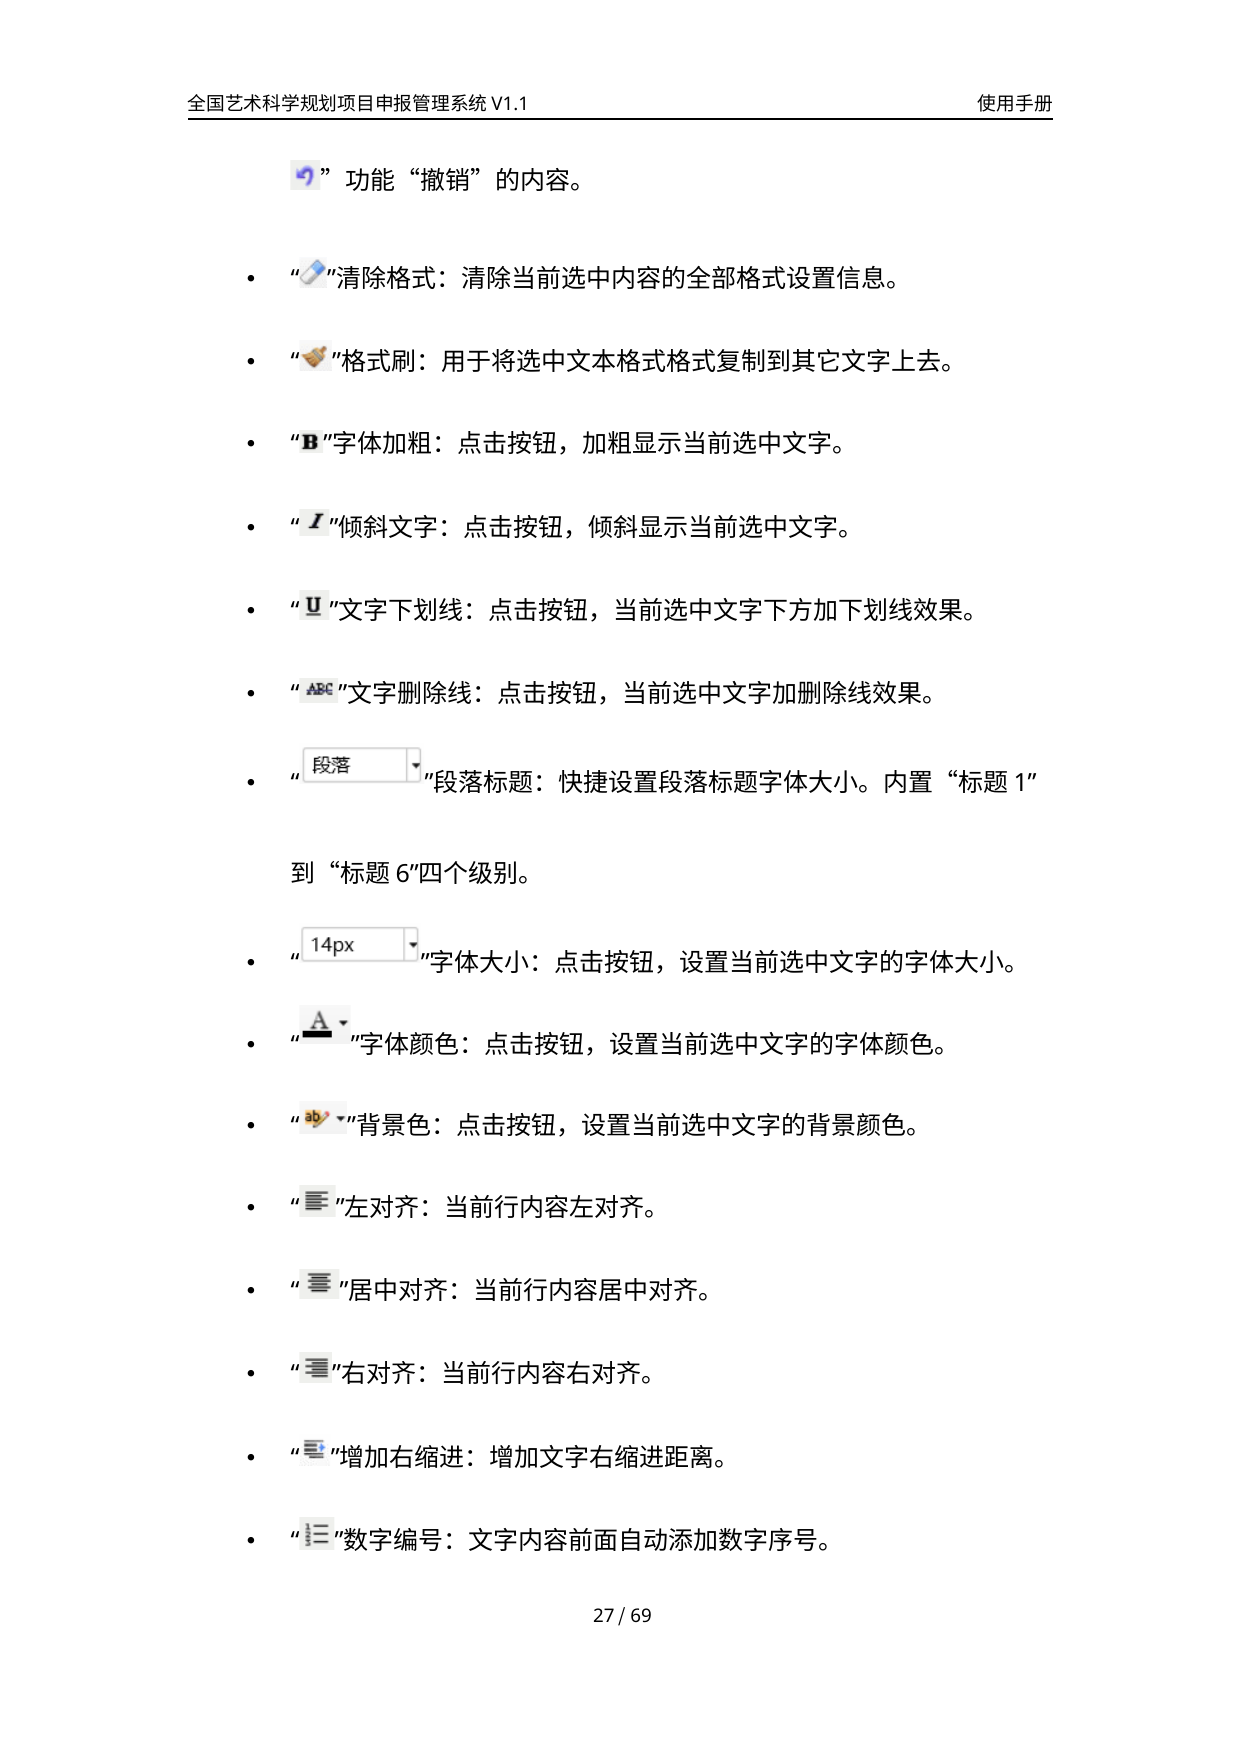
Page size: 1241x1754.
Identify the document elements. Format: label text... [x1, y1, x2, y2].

picture [299, 257, 327, 288]
picture [290, 160, 321, 190]
list “”字体加粗：点击按钮，加粗显示当前选中文字。 [247, 409, 1053, 474]
list “”背景色：点击按钮，设置当前选中文字的背景颜色。 [247, 1089, 1053, 1154]
list “”格式刷：用于将选中文本格式格式复制到其它文字上去。 [247, 326, 1053, 391]
picture [299, 1269, 340, 1299]
picture [299, 1352, 332, 1383]
picture [299, 1101, 347, 1134]
list “”文字下划线：点击按钮，当前选中文字下方加下划线效果。 [247, 576, 1053, 641]
list “”文字删除线：点击按钮，当前选中文字加删除线效果。 [247, 659, 1053, 724]
list “”右对齐：当前行内容右对齐。 [247, 1338, 1053, 1403]
list “”居中对齐：当前行内容居中对齐。 [247, 1255, 1053, 1320]
list “”数字编号：文字内容前面自动添加数字序号。 [247, 1504, 1053, 1569]
picture [299, 922, 421, 963]
list “”倾斜文字：点击按钮，倾斜显示当前选中文字。 [247, 493, 1053, 558]
picture [299, 678, 339, 703]
picture [299, 509, 330, 536]
picture [299, 340, 332, 371]
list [247, 160, 1053, 225]
list “”增加右缩进：增加文字右缩进距离。 [247, 1421, 1053, 1486]
picture [299, 590, 330, 620]
list “”字体大小：点击按钮，设置当前选中文字的字体大小。 [247, 923, 1053, 988]
list “”清除格式：清除当前选中内容的全部格式设置信息。 [247, 243, 1053, 308]
list “”左对齐：当前行内容左对齐。 [247, 1172, 1053, 1237]
list “”字体颜色：点击按钮，设置当前选中文字的字体颜色。 [247, 1006, 1053, 1071]
picture [299, 1185, 336, 1217]
picture [299, 1434, 331, 1466]
picture [299, 742, 425, 784]
picture [299, 430, 324, 453]
picture [299, 1517, 335, 1550]
picture [299, 1005, 351, 1044]
list “”段落标题：快捷设置段落标题字体大小。内置“标题1”到“标题6”四个级别。 [247, 742, 1053, 904]
